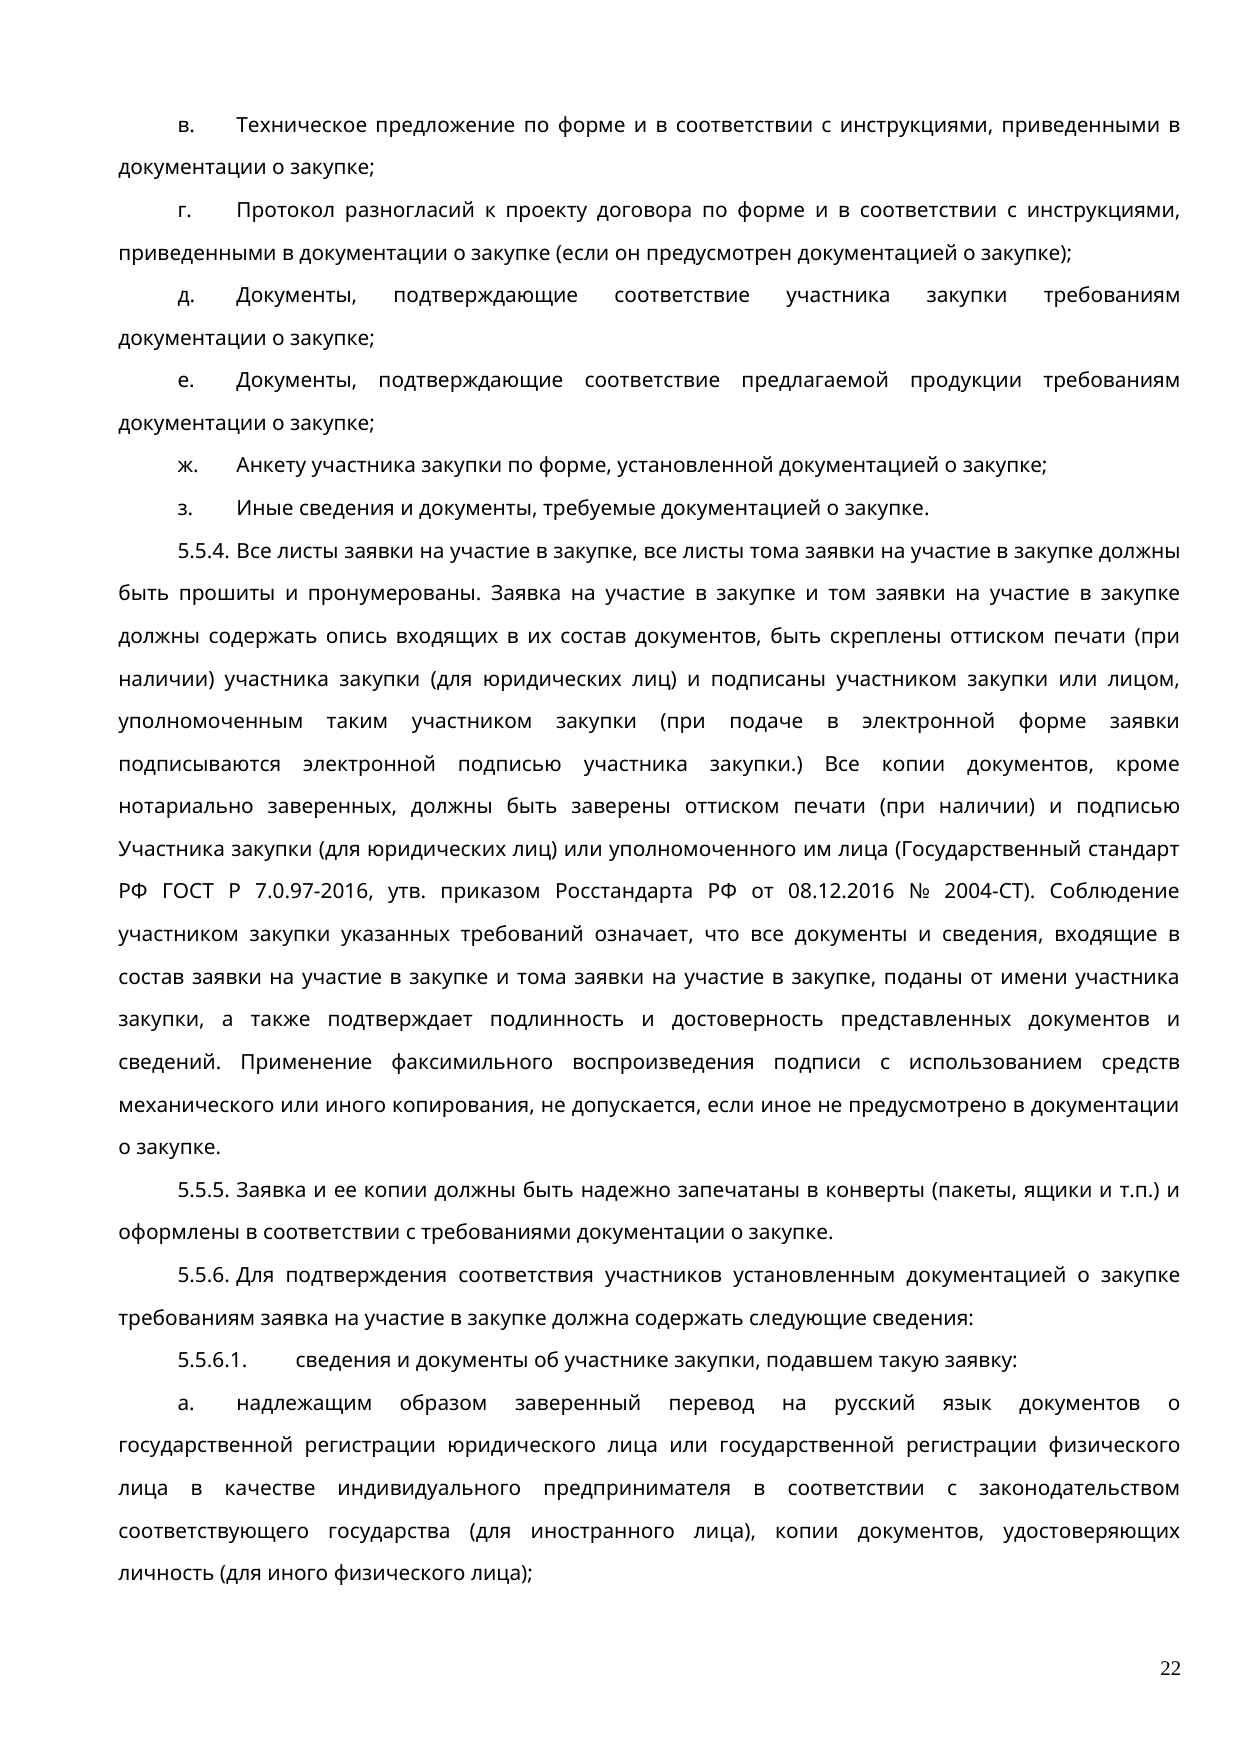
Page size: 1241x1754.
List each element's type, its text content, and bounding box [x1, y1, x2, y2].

text Для подтверждения соответствия участников установленным документацией о закупке требованиям заявка на участие в закупке должна содержать следующие сведения: [118, 1260, 1181, 1331]
list Техническое предложение по форме и в соответствии с инструкциями, приведенными в документации о закупке; [118, 110, 1181, 181]
list Иные сведения и документы, требуемые документацией о закупке. [118, 493, 1181, 522]
list Документы, подтверждающие соответствие участника закупки требованиям документации о закупке; [118, 280, 1181, 351]
text сведения и документы об участнике закупки, подавшем такую заявку: [118, 1345, 1181, 1374]
list Протокол разногласий к проекту договора по форме и в соответствии с инструкциями, приведенными в документации о закупке (если он предусмотрен документацией о закупке); [118, 195, 1181, 266]
text Заявка и ее копии должны быть надежно запечатаны в конверты (пакеты, ящики и т.п.) и оформлены в соответствии с требованиями документации о закупке. [118, 1175, 1181, 1246]
list Анкету участника закупки по форме, установленной документацией о закупке; [118, 451, 1181, 479]
list надлежащим образом заверенный перевод на русский язык документов о государственной регистрации юридического лица или государственной регистрации физического лица в качестве индивидуального предпринимателя в соответствии с законодательством соответствующего государства (для иностранного лица), копии документов, удостоверяющих личность (для иного физического лица); [118, 1388, 1181, 1587]
text Все листы заявки на участие в закупке, все листы тома заявки на участие в закупке должны быть прошиты и пронумерованы. Заявка на участие в закупке и том заявки на участие в закупке должны содержать опись входящих в их состав документов, быть скреплены оттиском печати (при наличии) участника закупки (для юридических лиц) и подписаны участником закупки или лицом, уполномоченным таким участником закупки (при подаче в электронной форме заявки подписываются электронной подписью участника закупки.) Все копии документов, кроме нотариально заверенных, должны быть заверены оттиском печати (при наличии) и подписью Участника закупки (для юридических лиц) или уполномоченного им лица (Государственный стандарт РФ ГОСТ Р 7.0.97-2016, утв. приказом Росстандарта РФ от 08.12.2016 № 2004-СТ). Соблюдение участником закупки указанных требований означает, что все документы и сведения, входящие в состав заявки на участие в закупке и тома заявки на участие в закупке, поданы от имени участника закупки, а также подтверждает подлинность и достоверность представленных документов и сведений. Применение факсимильного воспроизведения подписи с использованием средств механического или иного копирования, не допускается, если иное не предусмотрено в документации о закупке. [118, 536, 1181, 1161]
list Документы, подтверждающие соответствие предлагаемой продукции требованиям документации о закупке; [118, 365, 1181, 436]
